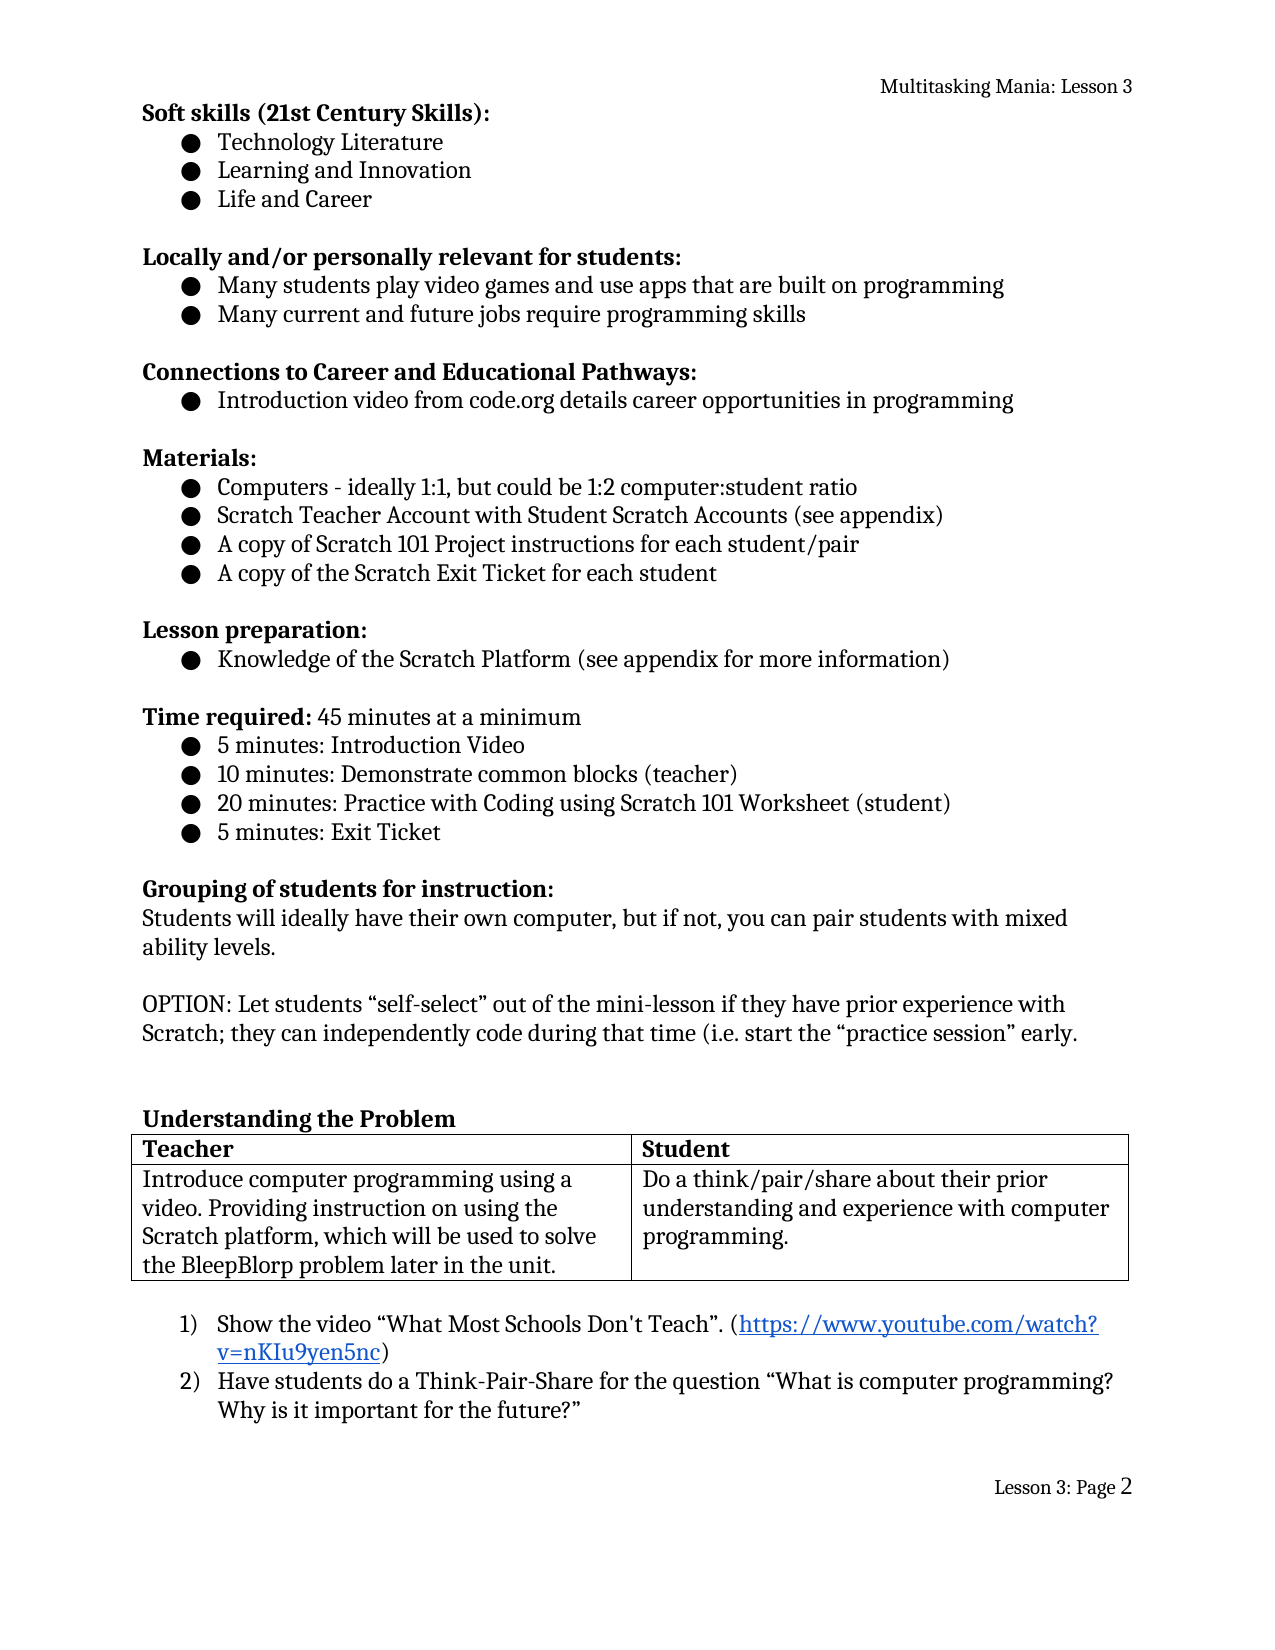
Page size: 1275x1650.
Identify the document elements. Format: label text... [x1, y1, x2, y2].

list 10 minutes: Demonstrate common blocks (teacher) [180, 760, 1132, 789]
list A copy of Scratch 101 Project instructions for each student/pair [180, 530, 1132, 559]
list Show the video “What Most Schools Don't Teach”. (https://www.youtube.com/watch?v=nKIu9yen5nc) [180, 1309, 1132, 1367]
list Introduction video from code.org details career opportunities in programming [180, 386, 1132, 415]
text Lesson preparation: [142, 616, 1132, 645]
list Technology Literature [180, 128, 1132, 156]
text Connections to Career and Educational Pathways: [142, 358, 1132, 386]
text Soft skills (21st Century Skills): [142, 99, 1132, 128]
text Materials: [142, 444, 1132, 473]
table_header Teacher [132, 1135, 631, 1164]
list 5 minutes: Exit Ticket [180, 818, 1132, 846]
text Time required: 45 minutes at a minimum [142, 703, 1132, 731]
table_cell Introduce computer programming using a video. Providing instruction on using the Scratch platform, which will be used to solve the BleepBlorp problem later in the unit. [132, 1165, 631, 1280]
list Have students do a Think-Pair-Share for the question “What is computer programming? Why is it important for the future?” [581, 1367, 1132, 1424]
table_cell Do a think/pair/share about their prior understanding and experience with computer programming. [632, 1165, 1128, 1280]
table_header Student [632, 1135, 1128, 1164]
list Many current and future jobs require programming skills [180, 300, 1132, 329]
list A copy of the Scratch Exit Ticket for each student [180, 559, 1132, 588]
list Many students play video games and use apps that are built on programming [180, 271, 1132, 300]
text Understanding the Problem [142, 1105, 1132, 1134]
list 20 minutes: Practice with Coding using Scratch 101 Worksheet (student) [180, 789, 1132, 818]
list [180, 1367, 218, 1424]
text Grouping of students for instruction: [142, 875, 1132, 904]
list Computers - ideally 1:1, but could be 1:2 computer:student ratio [180, 473, 1132, 501]
list 5 minutes: Introduction Video [180, 731, 1132, 760]
text Students will ideally have their own computer, but if not, you can pair students with mixed ability levels. [142, 904, 1132, 961]
text OPTION: Let students “self-select” out of the mini-lesson if they have prior experience with Scratch; they can independently code during that time (i.e. start the “practice session” early. [142, 990, 1132, 1048]
list Scratch Teacher Account with Student Scratch Accounts (see appendix) [180, 501, 1132, 530]
text Locally and/or personally relevant for students: [142, 243, 1132, 271]
list Knowledge of the Scratch Platform (see appendix for more information) [180, 645, 1132, 674]
list Learning and Innovation [180, 156, 1132, 185]
list Life and Career [180, 185, 1132, 214]
